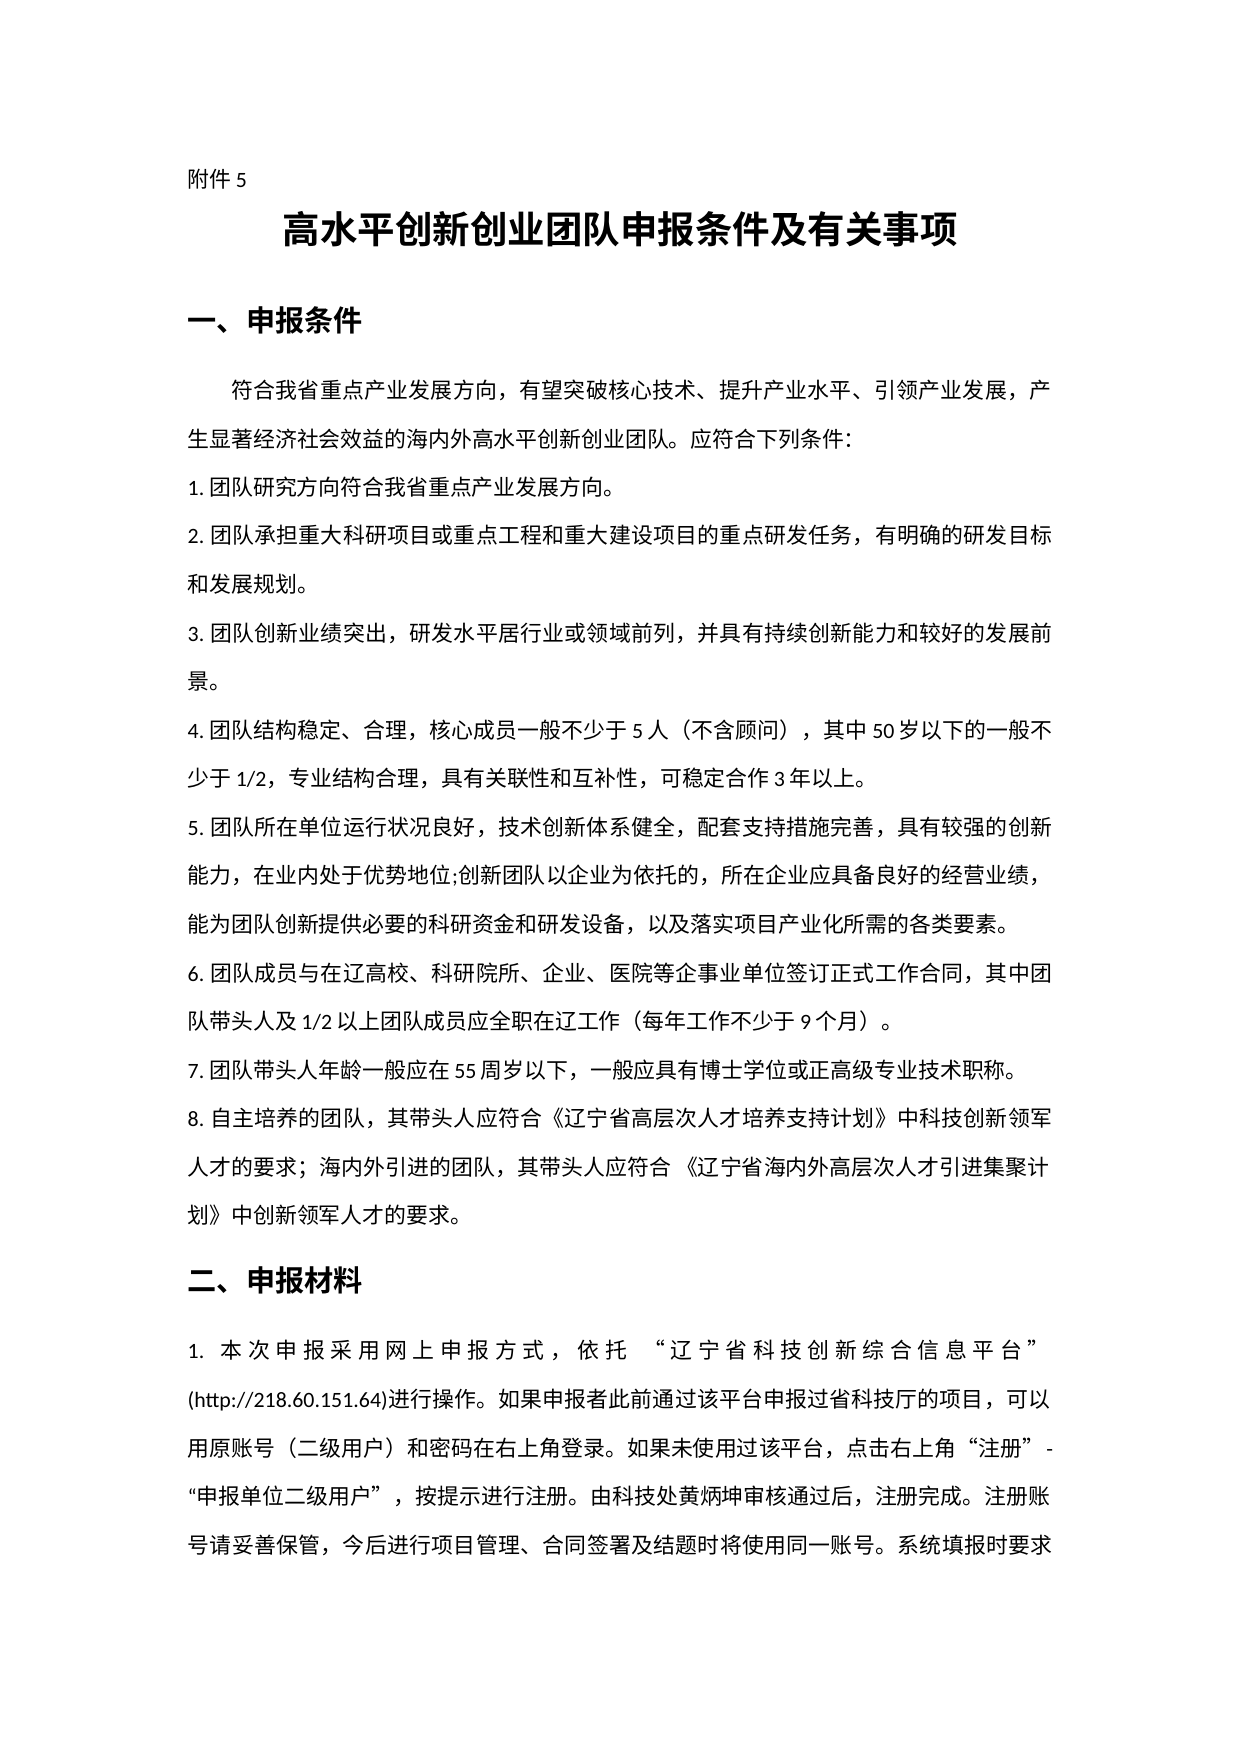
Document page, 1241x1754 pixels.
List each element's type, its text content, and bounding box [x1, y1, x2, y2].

text 1. 团队研究方向符合我省重点产业发展方向。 [187, 470, 1053, 502]
text 高水平创新创业团队申报条件及有关事项 [187, 194, 1053, 259]
text 4. 团队结构稳定、合理，核心成员一般不少于5人（不含顾问），其中50岁以下的一般不少于1/2，专业结构合理，具有关联性和互补性，可稳定合作3年以上。 [187, 712, 1053, 793]
text 8. 自主培养的团队，其带头人应符合《辽宁省高层次人才培养支持计划》中科技创新领军人才的要求；海内外引进的团队，其带头人应符合 《辽宁省海内外高层次人才引进集聚计划》中创新领军人才的要求。 [187, 1101, 1053, 1231]
text 3. 团队创新业绩突出，研发水平居行业或领域前列，并具有持续创新能力和较好的发展前景。 [187, 615, 1053, 696]
text 一、申报条件 [187, 287, 1053, 352]
text 6. 团队成员与在辽高校、科研院所、企业、医院等企事业单位签订正式工作合同，其中团队带头人及1/2以上团队成员应全职在辽工作（每年工作不少于9个月）。 [187, 955, 1053, 1036]
text 附件5 [187, 162, 1053, 194]
text 二、申报材料 [187, 1246, 1053, 1311]
text 5. 团队所在单位运行状况良好，技术创新体系健全，配套支持措施完善，具有较强的创新能力，在业内处于优势地位;创新团队以企业为依托的，所在企业应具备良好的经营业绩，能为团队创新提供必要的科研资金和研发设备，以及落实项目产业化所需的各类要素。 [187, 809, 1053, 939]
text 2. 团队承担重大科研项目或重点工程和重大建设项目的重点研发任务，有明确的研发目标和发展规划。 [187, 518, 1053, 599]
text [187, 1333, 1053, 1560]
text 7. 团队带头人年龄一般应在55周岁以下，一般应具有博士学位或正高级专业技术职称。 [187, 1052, 1053, 1085]
text 符合我省重点产业发展方向，有望突破核心技术、提升产业水平、引领产业发展，产生显著经济社会效益的海内外高水平创新创业团队。应符合下列条件： [187, 373, 1053, 454]
